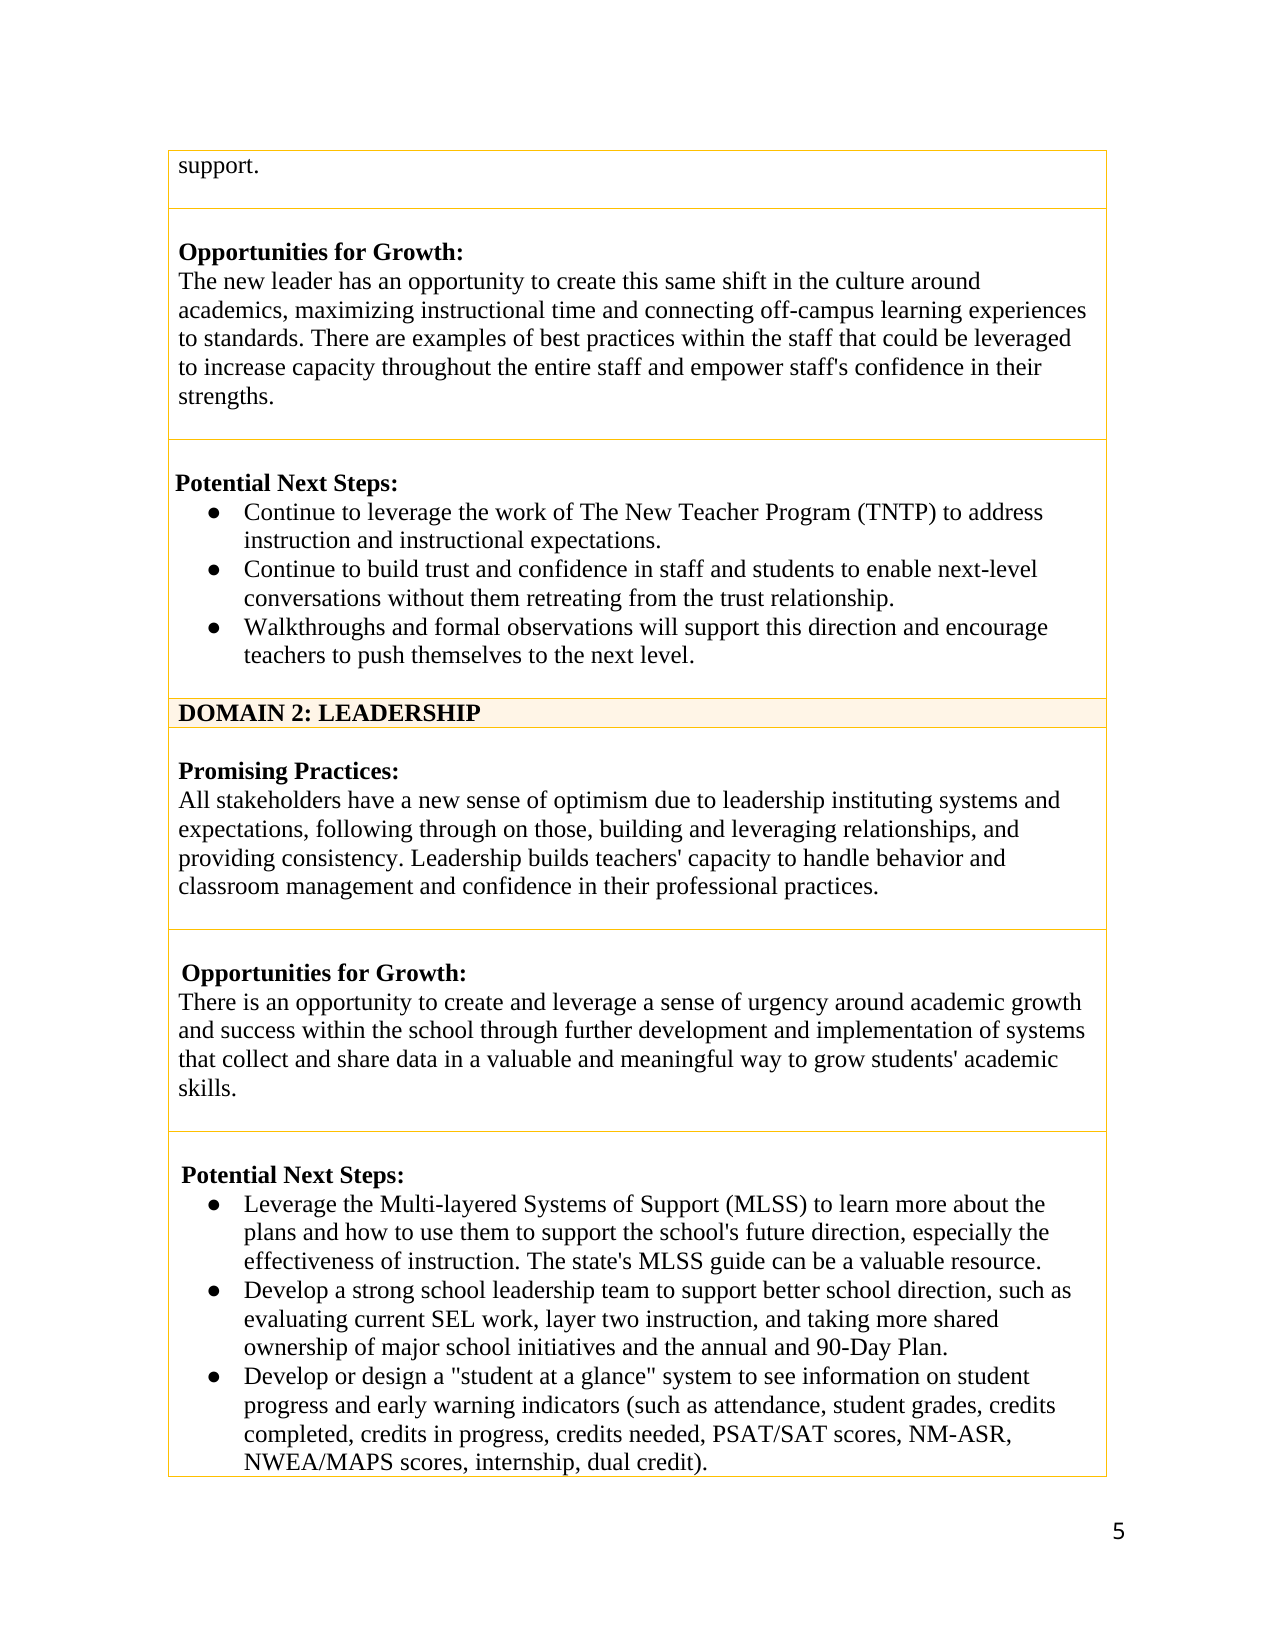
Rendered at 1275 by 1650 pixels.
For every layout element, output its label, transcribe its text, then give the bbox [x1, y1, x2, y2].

table_cell Potential Next Steps: Continue to leverage the work of The New Teacher Program (TNTP) to address instruction and instructional expectations. Continue to build trust and confidence in staff and students to enable next-level conversations without them retreating from the trust relationship. Walkthroughs and formal observations will support this direction and encourage teachers to push themselves to the next level. [169, 440, 1106, 698]
table_cell Opportunities for Growth: There is an opportunity to create and leverage a sense of urgency around academic growth and success within the school through further development and implementation of systems that collect and share data in a valuable and meaningful way to grow students' academic skills. [169, 930, 1106, 1131]
table_cell Opportunities for Growth: The new leader has an opportunity to create this same shift in the culture around academics, maximizing instructional time and connecting off-campus learning experiences to standards. There are examples of best practices within the staff that could be leveraged to increase capacity throughout the entire staff and empower staff's confidence in their strengths. [169, 209, 1106, 438]
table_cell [169, 151, 1106, 208]
table_cell Promising Practices: All stakeholders have a new sense of optimism due to leadership instituting systems and expectations, following through on those, building and leveraging relationships, and providing consistency. Leadership builds teachers' capacity to handle behavior and classroom management and confidence in their professional practices. [169, 728, 1106, 929]
table_cell DOMAIN 2: LEADERSHIP [169, 699, 1106, 727]
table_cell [169, 1132, 1106, 1476]
